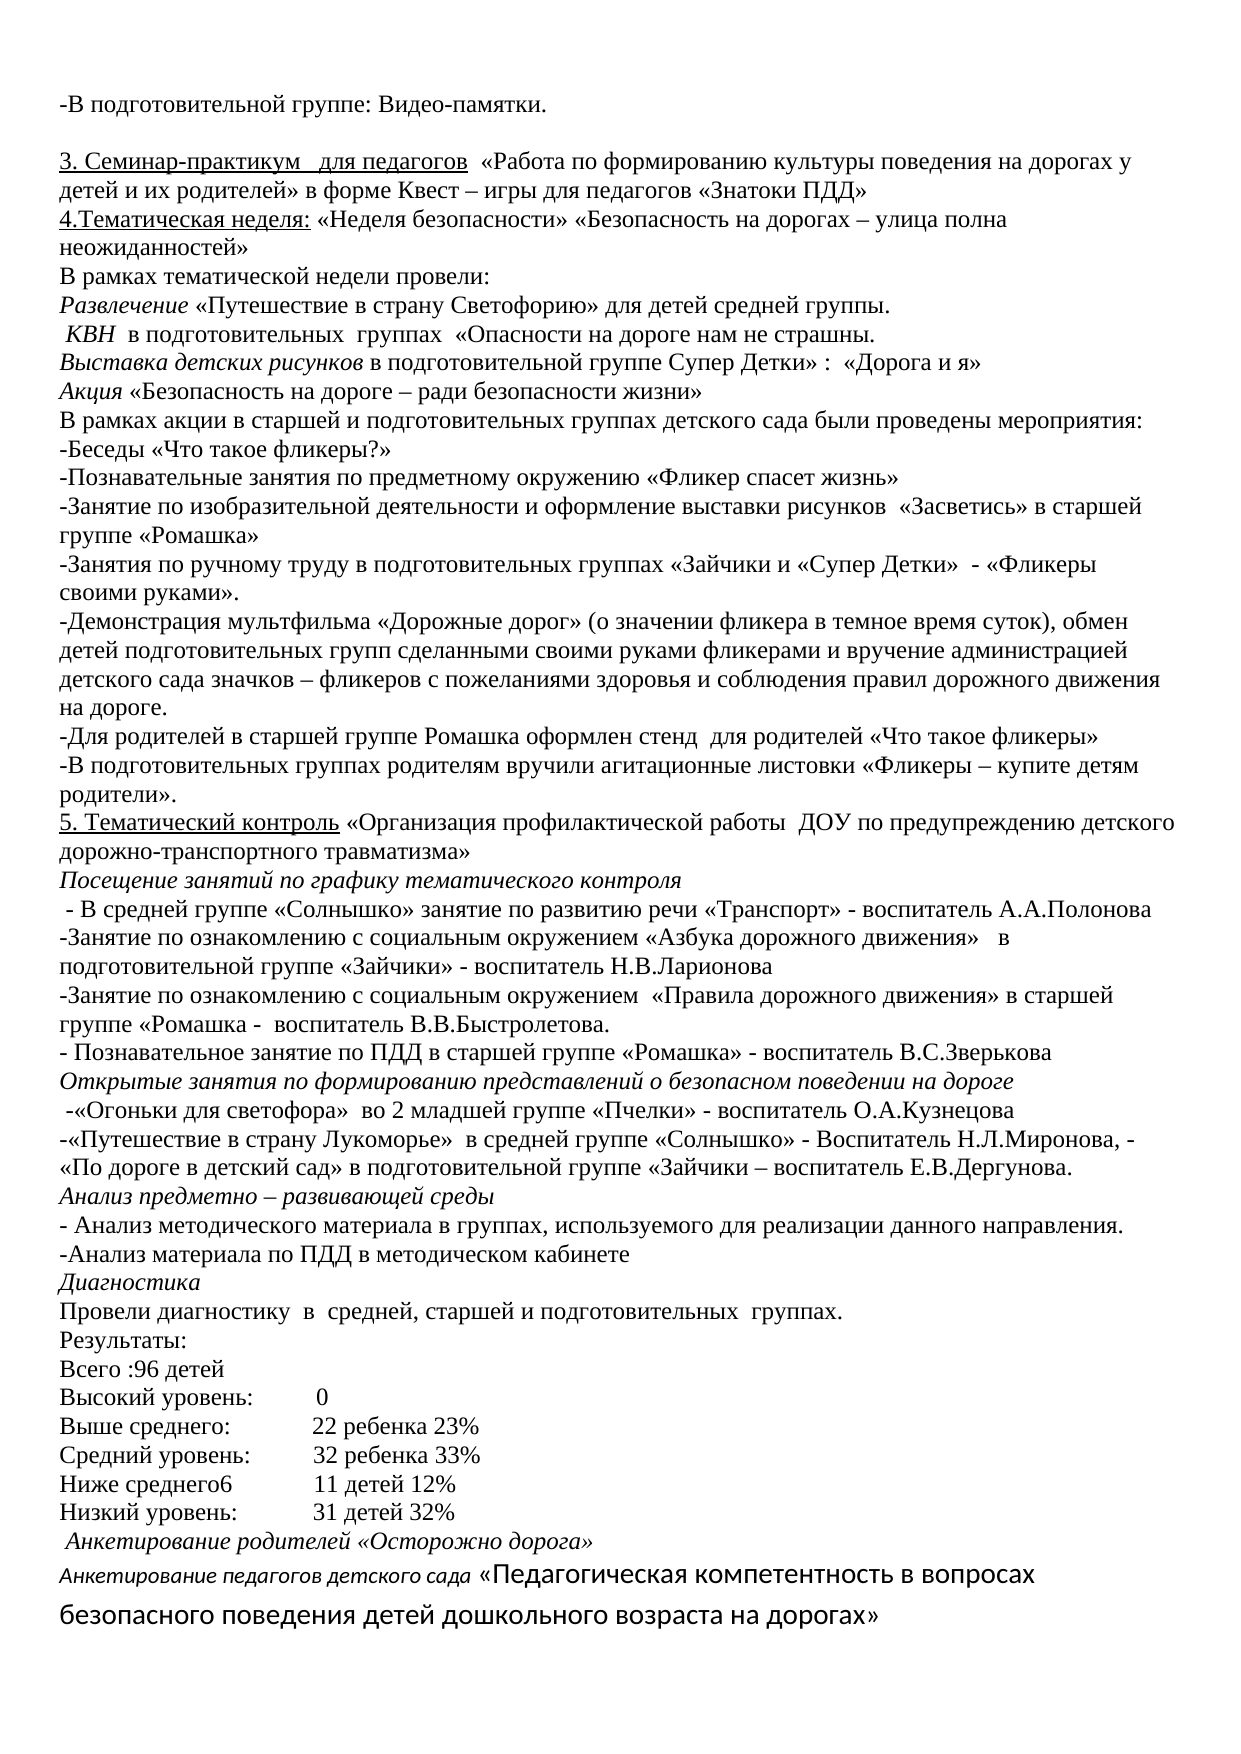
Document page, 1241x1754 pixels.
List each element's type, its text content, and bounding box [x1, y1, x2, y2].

text Открытые занятия по формированию представлений о безопасном поведении на дороге [59, 1066, 1167, 1095]
text Высокий уровень: 0 [59, 1382, 1178, 1411]
text -Беседы «Что такое фликеры?» [59, 434, 1167, 462]
text -Занятие по изобразительной деятельности и оформление выставки рисунков «Засветись» в старшей группе «Ромашка» [59, 491, 1167, 549]
text 5. Тематический контроль «Организация профилактической работы ДОУ по предупреждению детского дорожно-транспортного травматизма» [59, 807, 1178, 865]
text -Занятие по ознакомлению с социальным окружением «Правила дорожного движения» в старшей группе «Ромашка - воспитатель В.В.Быстролетова. [59, 980, 1178, 1037]
text 3. Семинар-практикум для педагогов «Работа по формированию культуры поведения на дорогах у детей и их родителей» в форме Квест – игры для педагогов «Знатоки ПДД» [59, 146, 1178, 204]
text Анкетирование родителей «Осторожно дорога» [59, 1526, 1178, 1555]
text - В средней группе «Солнышко» занятие по развитию речи «Транспорт» - воспитатель А.А.Полонова [59, 894, 1178, 922]
text -В подготовительной группе: Видео-памятки. [59, 89, 1196, 117]
text Результаты: [59, 1325, 1178, 1354]
text 4.Тематическая неделя: «Неделя безопасности» «Безопасность на дорогах – улица полна неожиданностей» [59, 204, 1167, 261]
text Диагностика [59, 1267, 1178, 1296]
text Низкий уровень: 31 детей 32% [59, 1497, 1178, 1526]
text -В подготовительных группах родителям вручили агитационные листовки «Фликеры – купите детям родители». [59, 750, 1167, 807]
text Посещение занятий по графику тематического контроля [59, 865, 1178, 894]
text Выше среднего: 22 ребенка 23% [59, 1411, 1178, 1440]
text Провели диагностику в средней, старшей и подготовительных группах. [59, 1296, 1178, 1325]
text - Познавательное занятие по ПДД в старшей группе «Ромашка» - воспитатель В.С.Зверькова [59, 1037, 1178, 1066]
text Анкетирование педагогов детского сада «Педагогическая компетентность в вопросах безопасного поведения детей дошкольного возраста на дорогах» [59, 1555, 1167, 1631]
text Акция «Безопасность на дороге – ради безопасности жизни» [59, 376, 1167, 405]
text Выставка детских рисунков в подготовительной группе Супер Детки» : «Дорога и я» [59, 347, 1167, 376]
text -Занятие по ознакомлению с социальным окружением «Азбука дорожного движения» в подготовительной группе «Зайчики» - воспитатель Н.В.Ларионова [59, 922, 1178, 980]
text -«Огоньки для светофора» во 2 младшей группе «Пчелки» - воспитатель О.А.Кузнецова [59, 1095, 1167, 1124]
text Средний уровень: 32 ребенка 33% [59, 1440, 1178, 1469]
text -Для родителей в старшей группе Ромашка оформлен стенд для родителей «Что такое фликеры» [59, 721, 1167, 750]
text В рамках тематической недели провели: [59, 261, 1178, 290]
text Анализ предметно – развивающей среды [59, 1181, 1167, 1210]
text -Познавательные занятия по предметному окружению «Фликер спасет жизнь» [59, 462, 1167, 491]
text КВН в подготовительных группах «Опасности на дороге нам не страшны. [59, 319, 1167, 347]
text Развлечение «Путешествие в страну Светофорию» для детей средней группы. [59, 290, 1167, 319]
text -Анализ материала по ПДД в методическом кабинете [59, 1239, 1167, 1267]
text Всего :96 детей [59, 1354, 1178, 1382]
text - Анализ методического материала в группах, используемого для реализации данного направления. [59, 1210, 1167, 1239]
text Ниже среднего6 11 детей 12% [59, 1469, 1178, 1497]
text -Демонстрация мультфильма «Дорожные дорог» (о значении фликера в темное время суток), обмен детей подготовительных групп сделанными своими руками фликерами и вручение администрацией детского сада значков – фликеров с пожеланиями здоровья и соблюдения правил дорожного движения на дороге. [59, 606, 1167, 721]
text -«Путешествие в страну Лукоморье» в средней группе «Солнышко» - Воспитатель Н.Л.Миронова, - «По дороге в детский сад» в подготовительной группе «Зайчики – воспитатель Е.В.Дергунова. [59, 1124, 1167, 1181]
text -Занятия по ручному труду в подготовительных группах «Зайчики и «Супер Детки» - «Фликеры своими руками». [59, 549, 1167, 606]
text В рамках акции в старшей и подготовительных группах детского сада были проведены мероприятия: [59, 405, 1167, 434]
